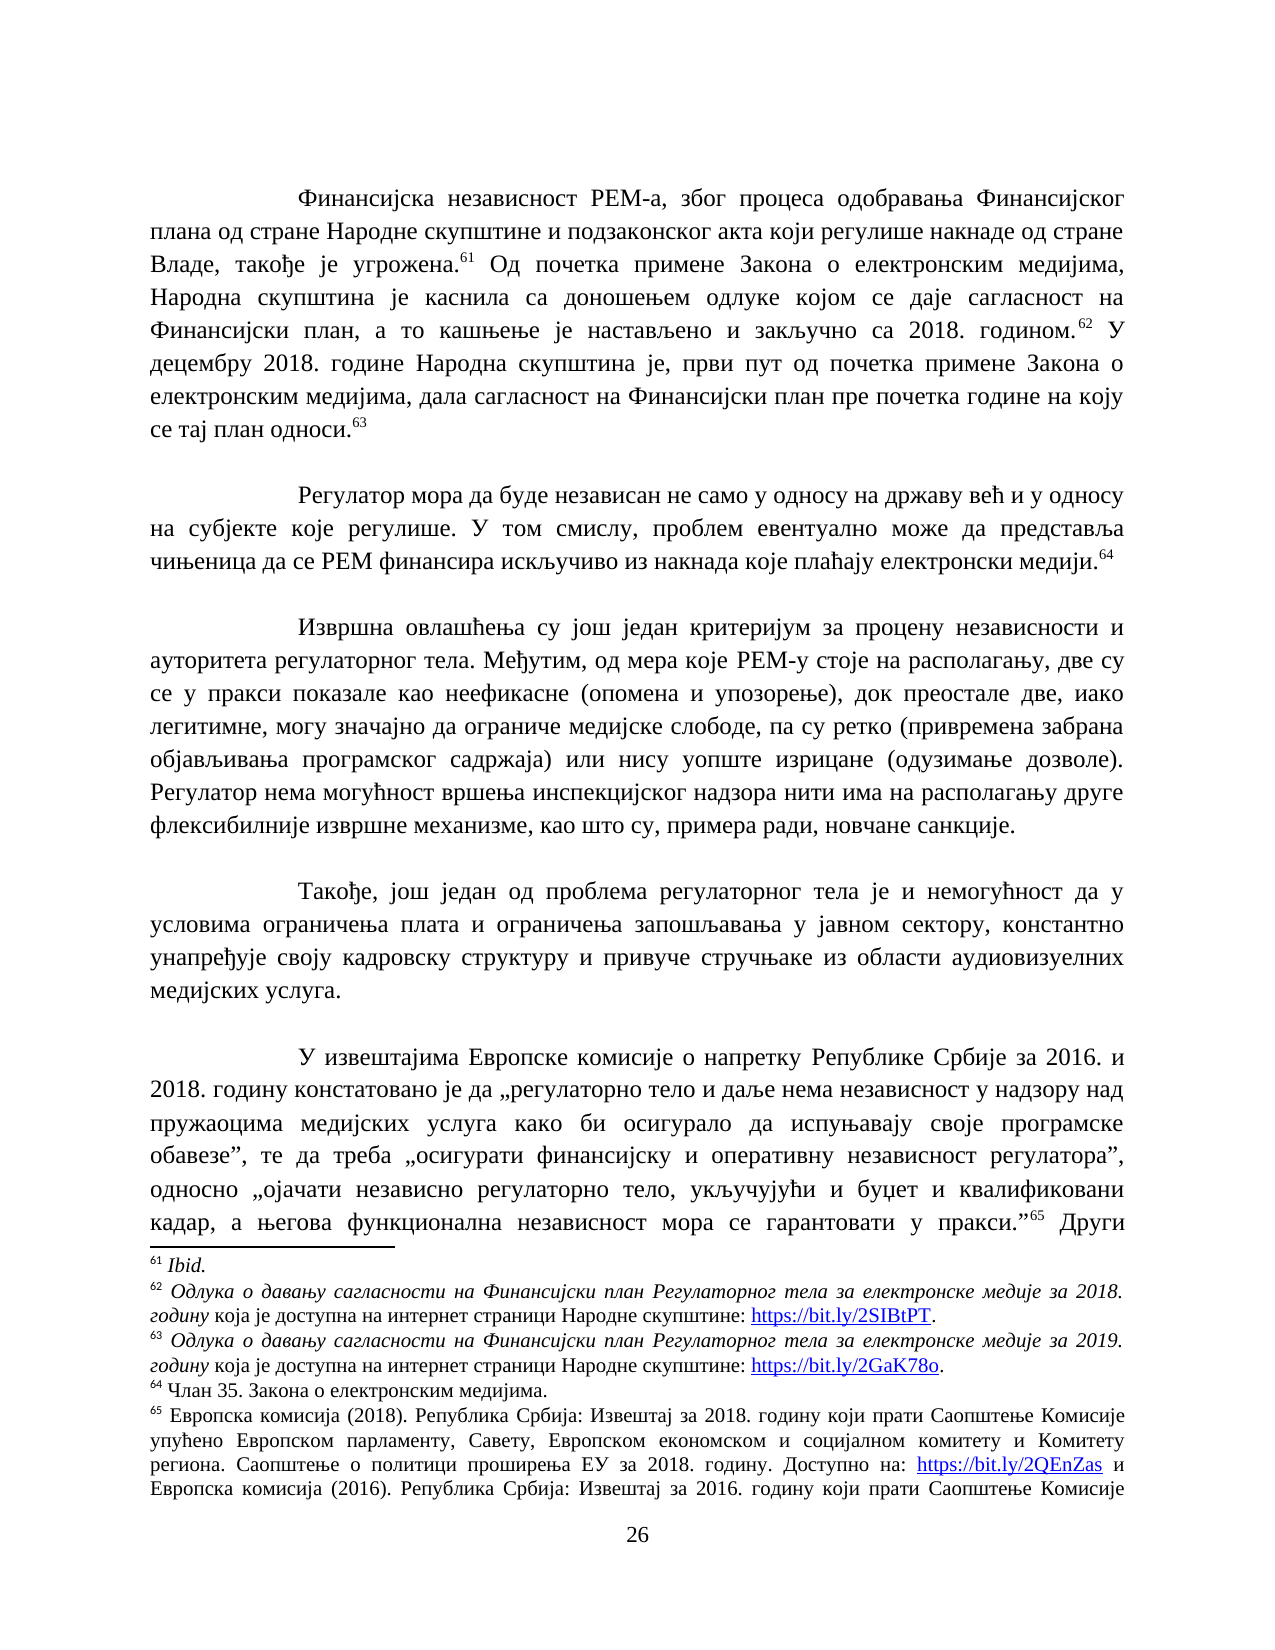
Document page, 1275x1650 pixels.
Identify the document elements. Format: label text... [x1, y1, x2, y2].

text Финансијска независност РЕМ-а, због процеса одобравања Финансијског плана од стране Народне скупштине и подзаконског акта који регулише накнаде од стране Владе, такође је угрожена. Од почетка примене Закона о електронским медијима, Народна скупштина је каснила са доношењем одлуке којом се даје сагласност на Финансијски план, а то кашњење је настављено и закључно са 2018. годином. У децембру 2018. године Народна скупштина је, први пут од почетка примене Закона о електронским медијима, дала сагласност на Финансијски план пре почетка године на коју се тај план односи. [150, 183, 1125, 443]
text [150, 1042, 1125, 1235]
text Регулатор мора да буде независан не само у односу на државу већ и у односу на субјекте које регулише. У том смислу, проблем евентуално може да представља чињеница да се РЕМ финансира искључиво из накнада које плаћају електронски медији. [150, 480, 1125, 575]
text Такође, још један од проблема регулаторног тела је и немогућност да у условима ограничења плата и ограничења запошљавања у јавном сектору, константно унапређује своју кадровску структуру и привуче стручњаке из области аудиовизуелних медијских услуга. [150, 876, 1125, 1004]
text Извршна овлашћења су још један критеријум за процену независности и ауторитета регулаторног тела. Међутим, од мера које РЕМ-у стоје на располагању, две су се у пракси показале као неефикасне (опомена и упозорење), док преостале две, иако легитимне, могу значајно да ограниче медијске слободе, па су ретко (привремена забрана објављивања програмског садржаја) или нису уопште изрицане (одузимање дозволе). Регулатор нема могућност вршења инспекцијског надзора нити има на располагању друге флексибилније извршне механизме, као што су, примера ради, новчане санкције. [150, 612, 1125, 839]
